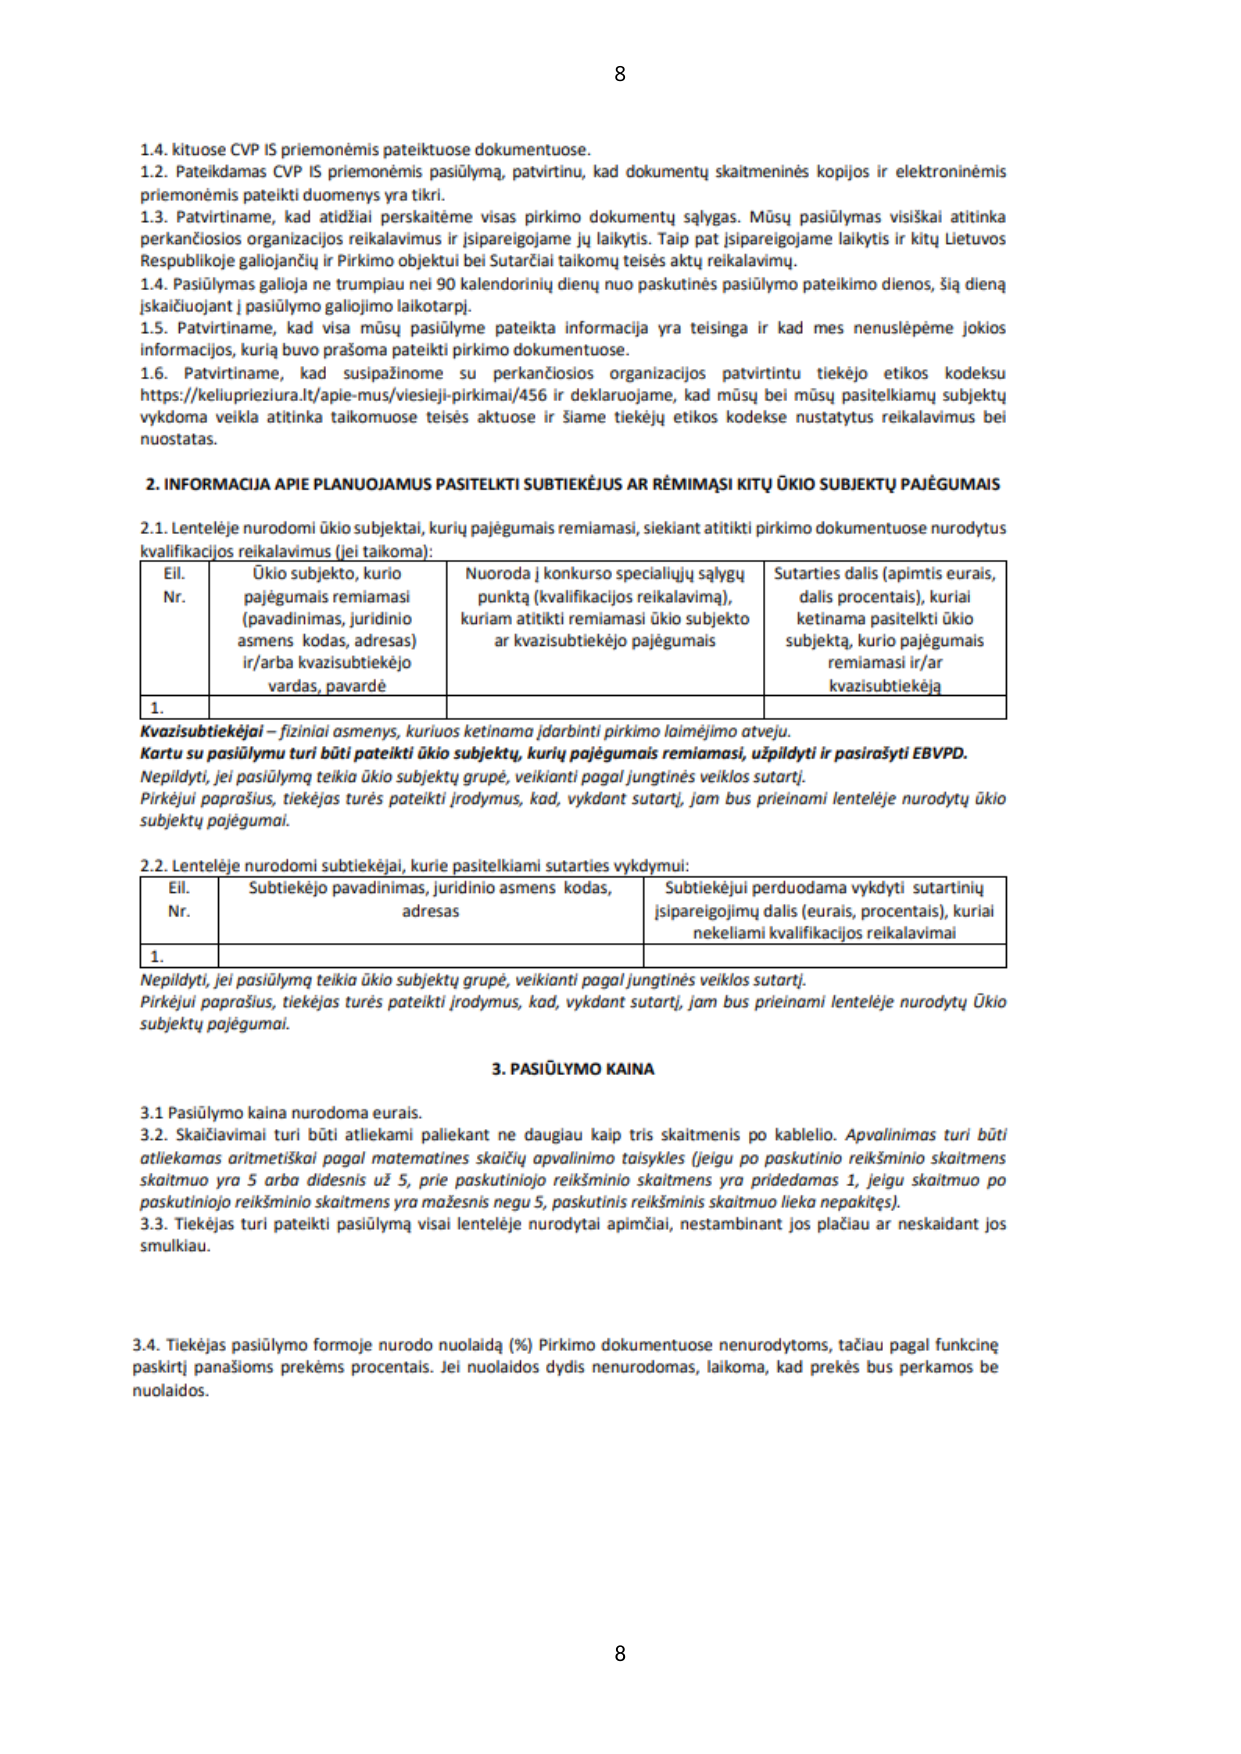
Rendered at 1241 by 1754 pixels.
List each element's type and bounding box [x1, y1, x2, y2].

picture [118, 1321, 1019, 1409]
picture [118, 118, 1020, 1297]
